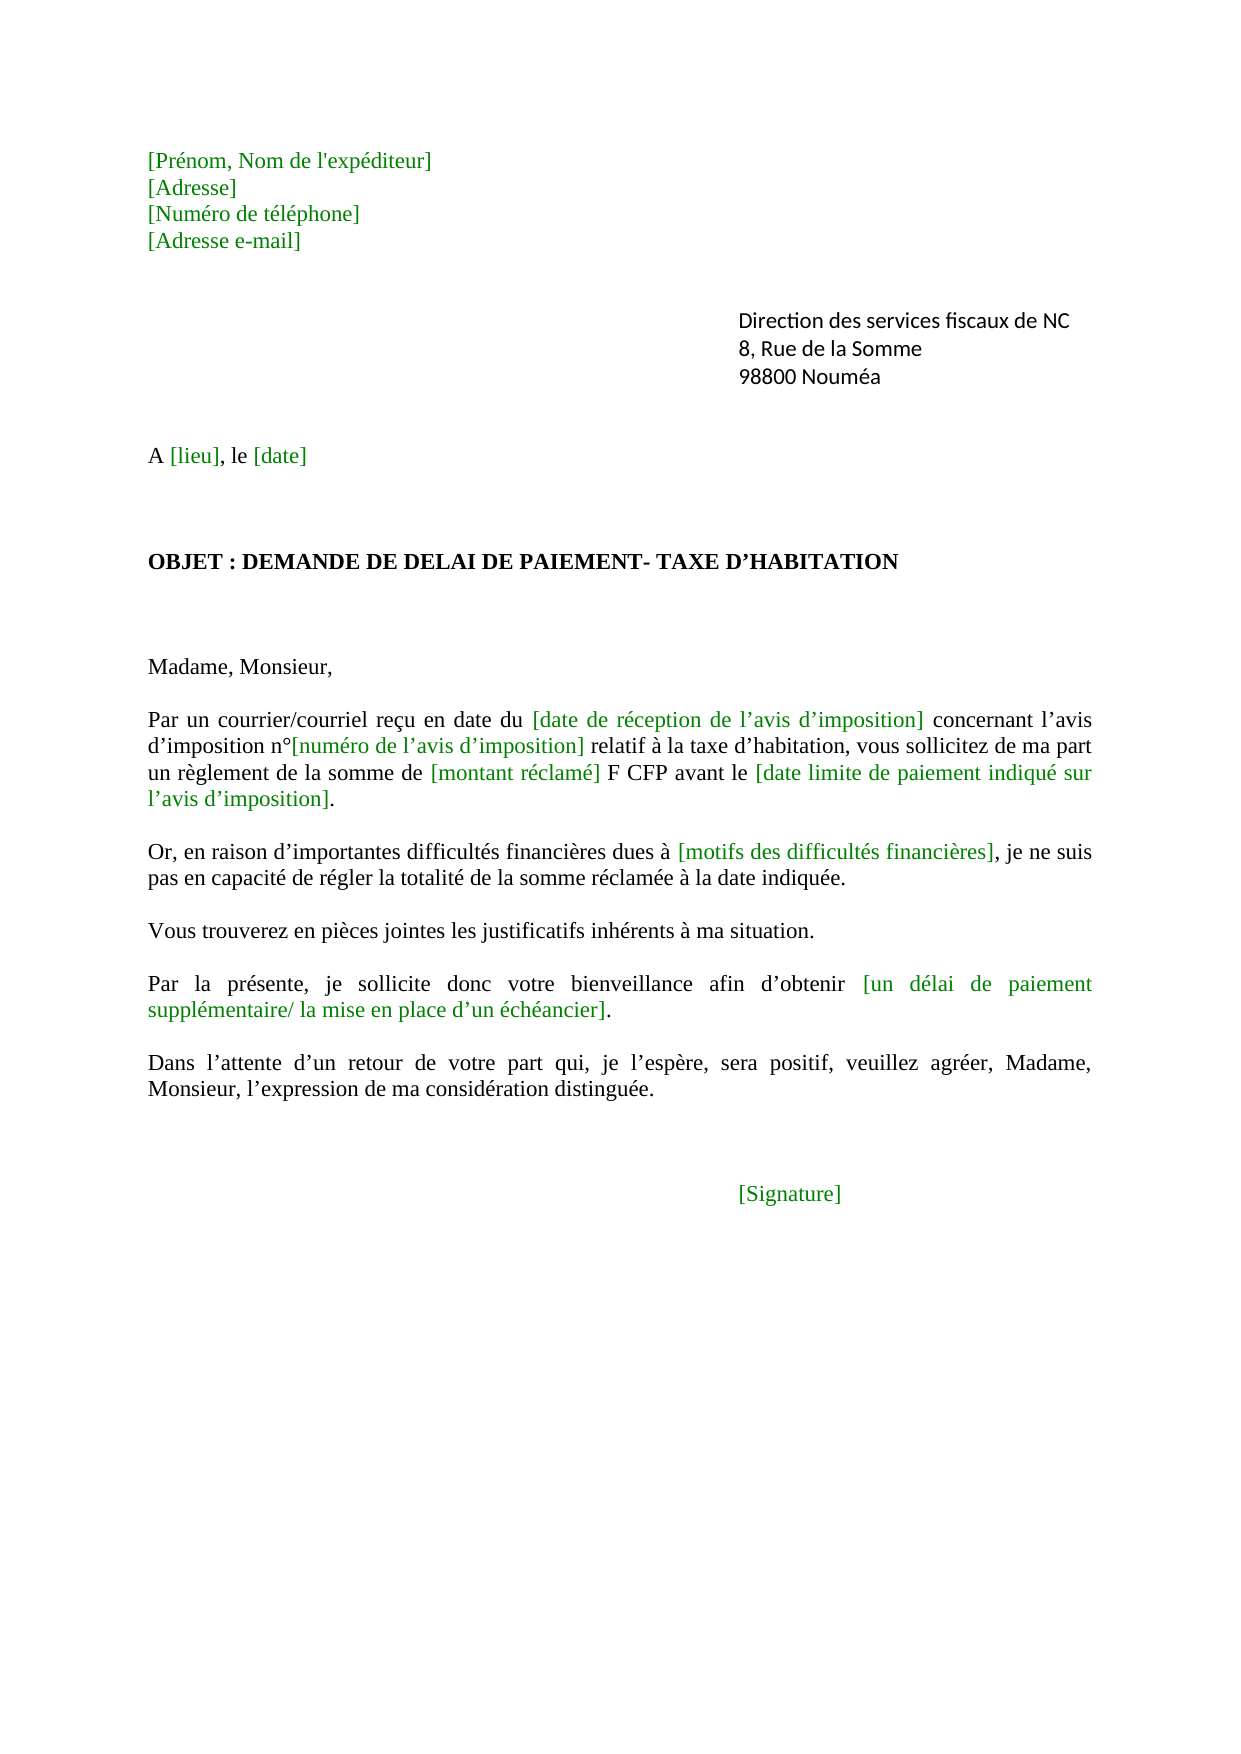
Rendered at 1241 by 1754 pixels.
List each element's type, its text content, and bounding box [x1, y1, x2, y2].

text 98800 Nouméa [148, 362, 1093, 390]
text Dans l’attente d’un retour de votre part qui, je l’espère, sera positif, veuillez agréer, Madame, Monsieur, l’expression de ma considération distinguée. [148, 1049, 1093, 1101]
text Vous trouverez en pièces jointes les justificatifs inhérents à ma situation. [148, 917, 1093, 943]
text Par un courrier/courriel reçu en date du [date de réception de l’avis d’imposition] concernant l’avis d’imposition n°[numéro de l’avis d’imposition] relatif à la taxe d’habitation, vous sollicitez de ma part un règlement de la somme de [montant réclamé] F CFP avant le [date limite de paiement indiqué sur l’avis d’imposition]. [148, 706, 1093, 811]
text 8, Rue de la Somme [148, 334, 1093, 362]
text Direction des services fiscaux de NC [148, 306, 1093, 334]
text Madame, Monsieur, [148, 653, 1093, 680]
text Par la présente, je sollicite donc votre bienveillance afin d’obtenir [un délai de paiement supplémentaire/ la mise en place d’un échéancier]. [148, 969, 1093, 1022]
text [Adresse] [148, 174, 1093, 200]
text OBJET : DEMANDE DE DELAI DE PAIEMENT- TAXE D’HABITATION [148, 548, 1093, 574]
text [Numéro de téléphone] [148, 200, 1093, 227]
text A [lieu], le [date] [148, 442, 1093, 469]
text [Prénom, Nom de l'expéditeur] [148, 148, 1093, 174]
text [Signature] [148, 1180, 1093, 1207]
text Or, en raison d’importantes difficultés financières dues à [motifs des difficultés financières], je ne suis pas en capacité de régler la totalité de la somme réclamée à la date indiquée. [148, 838, 1093, 891]
text [Adresse e-mail] [148, 227, 1093, 253]
